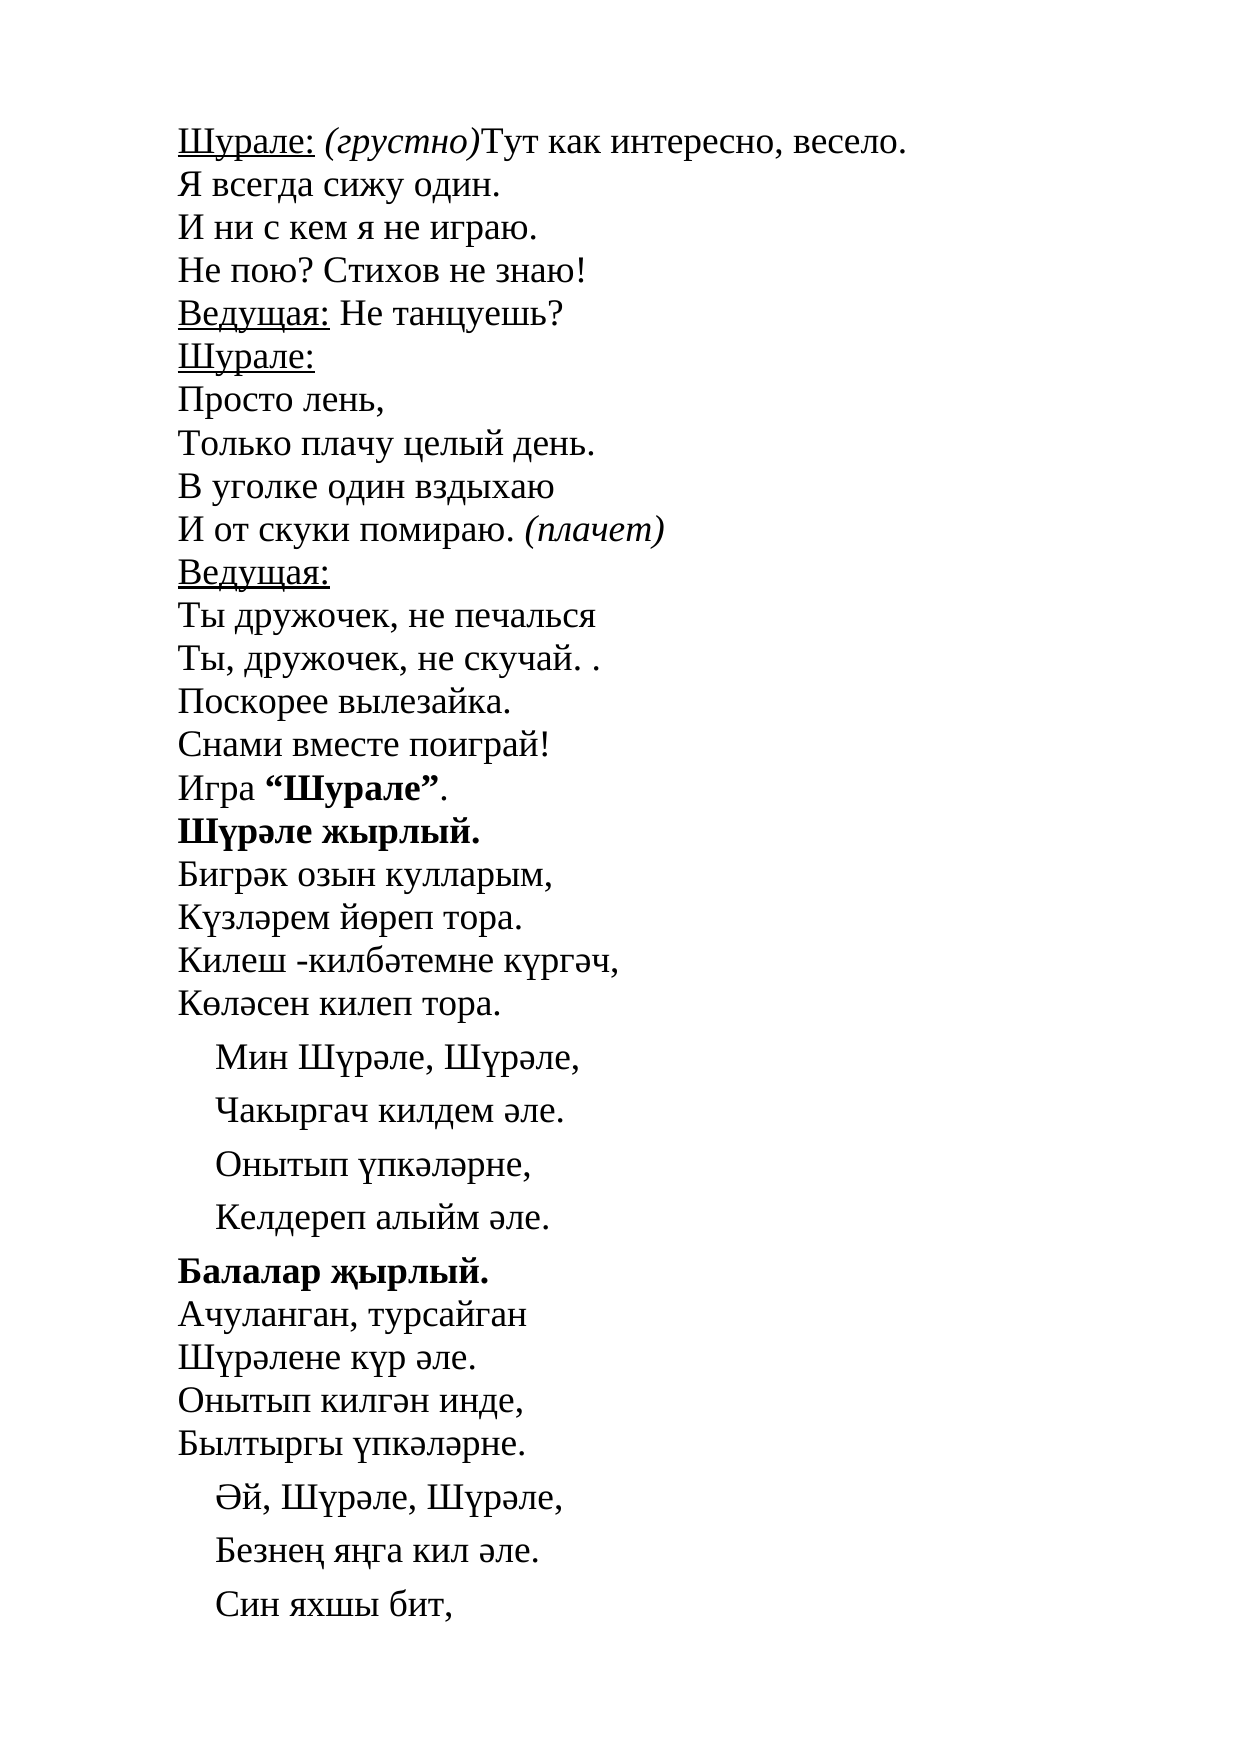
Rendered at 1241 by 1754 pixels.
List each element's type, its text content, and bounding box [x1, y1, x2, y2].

text Көләсен килеп тора. [177, 981, 1152, 1024]
text Безнең яңга кил әле. [215, 1528, 1114, 1571]
text Чакыргач килдем әле. [215, 1088, 1114, 1131]
text Балалар җырлый. [177, 1248, 1152, 1291]
text Только плачу целый день. [177, 420, 1152, 463]
text Шурале: [177, 334, 1152, 377]
text Күзләрем йөреп тора. [177, 894, 1152, 937]
text Ты дружочек, не печалься [177, 592, 1152, 636]
text В уголке один вздыхаю [177, 463, 1152, 506]
text Мин Шүрәле, Шүрәле, [215, 1034, 1114, 1077]
text Не пою? Стихов не знаю! [177, 247, 1152, 291]
text Просто лень, [177, 377, 1152, 420]
text Поскорее вылезайка. [177, 679, 1152, 722]
text И от скуки помираю. (плачет) [177, 506, 1152, 549]
text Ты, дружочек, не скучай. . [177, 636, 1152, 679]
text И ни с кем я не играю. [177, 204, 1152, 247]
text Шүрәлене күр әле. [177, 1334, 1152, 1378]
text Игра “Шурале”. [177, 765, 1152, 808]
text Я всегда сижу один. [177, 161, 1152, 204]
text Онытып килгән инде, [177, 1378, 1152, 1421]
text Ведущая: [177, 549, 1152, 592]
text Снами вместе поиграй! [177, 722, 1152, 765]
text Килеш -килбәтемне күргәч, [177, 937, 1152, 981]
text Ачуланган, турсайган [177, 1291, 1152, 1334]
text Син яхшы бит, [215, 1581, 1114, 1624]
text Ведущая: Не танцуешь? [177, 291, 1152, 334]
text Шурале: (грустно)Тут как интересно, весело. [177, 118, 1152, 161]
text Әй, Шүрәле, Шүрәле, [215, 1474, 1114, 1517]
text Бигрәк озын кулларым, [177, 851, 1152, 894]
text Былтыргы үпкәләрне. [177, 1421, 1152, 1464]
text Онытып үпкәләрне, [215, 1141, 1114, 1184]
text Келдереп алыйм әле. [215, 1195, 1114, 1238]
text Шүрәле жырлый. [177, 808, 1152, 851]
